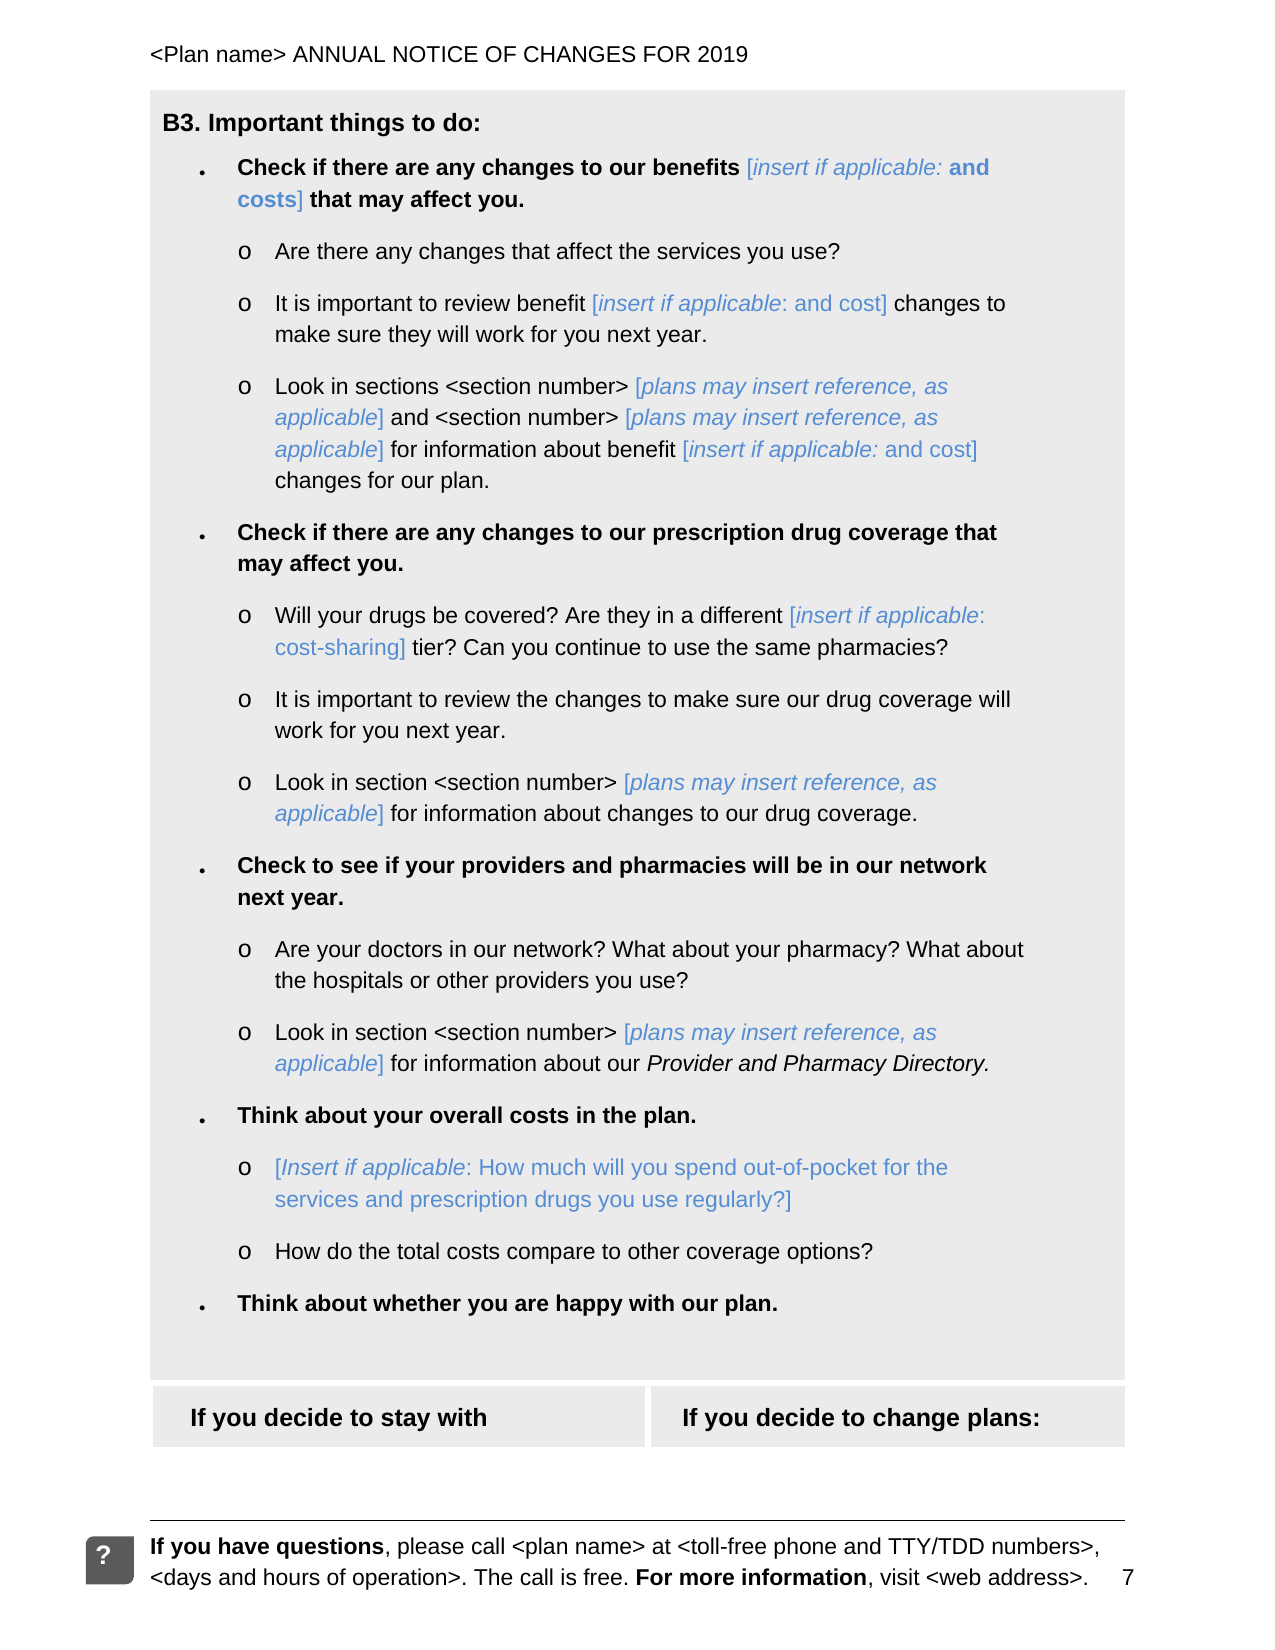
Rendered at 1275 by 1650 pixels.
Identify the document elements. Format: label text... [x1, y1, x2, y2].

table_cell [651, 1386, 1125, 1447]
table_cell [153, 1386, 645, 1447]
table_header B3. Important things to do: Check if there are any changes to our benefits [insert if applicable: and costs] that may affect you. Are there any changes that affect the services you use? It is important to review benefit [insert if applicable: and cost] changes to make sure they will work for you next year. Look in sections <section number> [plans may insert reference, as applicable] and <section number> [plans may insert reference, as applicable] for information about benefit [insert if applicable: and cost] changes for our plan. Check if there are any changes to our prescription drug coverage that may affect you. Will your drugs be covered? Are they in a different [insert if applicable: cost-sharing] tier? Can you continue to use the same pharmacies? It is important to review the changes to make sure our drug coverage will work for you next year. Look in section <section number> [plans may insert reference, as applicable] for information about changes to our drug coverage. Check to see if your providers and pharmacies will be in our network next year. Are your doctors in our network? What about your pharmacy? What about the hospitals or other providers you use? Look in section <section number> [plans may insert reference, as applicable] for information about our Provider and Pharmacy Directory. Think about your overall costs in the plan. [Insert if applicable: How much will you spend out-of-pocket for the services and prescription drugs you use regularly?] How do the total costs compare to other coverage options? Think about whether you are happy with our plan. [150, 90, 1125, 1380]
